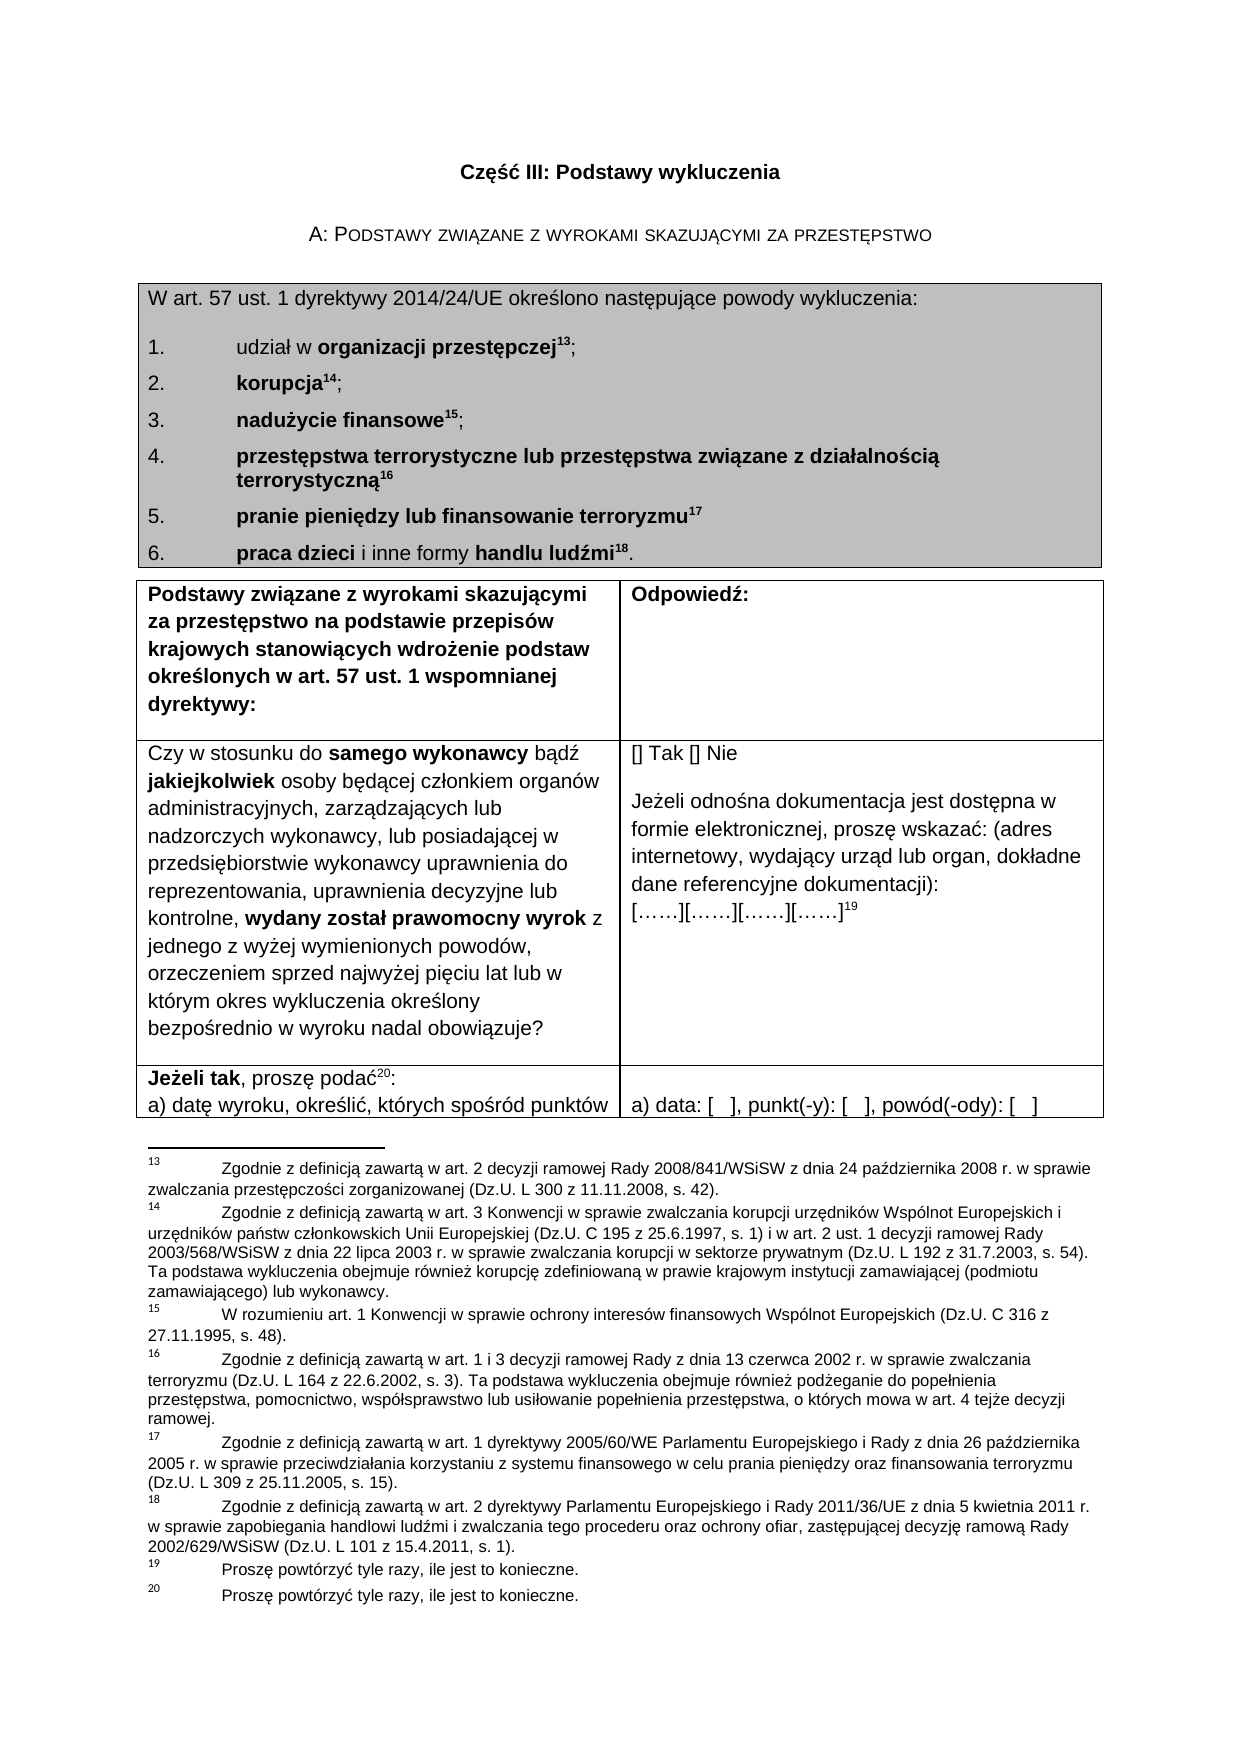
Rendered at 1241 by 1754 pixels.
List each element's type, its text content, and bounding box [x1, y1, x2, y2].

table_header Odpowiedź: [621, 581, 1103, 740]
title A: Podstawy związane z wyrokami skazującymi za przestępstwo [148, 222, 1093, 246]
title Część III: Podstawy wykluczenia [148, 160, 1093, 184]
table_cell a) data: [ ], punkt(-y): [ ], powód(-ody): [ ] b) [……] c) długość okresu wykluczenia [……] oraz punkt(-y), którego(-ych) to dotyczy. Jeżeli odnośna dokumentacja jest dostępna w formie elektronicznej, proszę wskazać: (adres internetowy, wydający urząd lub organ, dokładne dane referencyjne dokumentacji): [……][……][……][……] [621, 1066, 1103, 1117]
text korupcja; [139, 368, 1101, 395]
list udział w organizacji przestępczej; [139, 331, 1101, 358]
table_cell Jeżeli tak, proszę podać: a) datę wyroku, określić, których spośród punktów 1–6 on dotyczy, oraz podać powód(-ody) skazania; b) wskazać, kto został skazany [ ]; c) w zakresie, w jakim zostało to bezpośrednio ustalone w wyroku: [137, 1066, 619, 1117]
text nadużycie finansowe; [139, 404, 1101, 431]
table_cell [] Tak [] Nie Jeżeli odnośna dokumentacja jest dostępna w formie elektronicznej, proszę wskazać: (adres internetowy, wydający urząd lub organ, dokładne dane referencyjne dokumentacji): [……][……][……][……] [621, 741, 1103, 1065]
text pranie pieniędzy lub finansowanie terroryzmu [139, 501, 1101, 528]
text praca dzieci i inne formy handlu ludźmi. [139, 538, 1101, 567]
table_cell Czy w stosunku do samego wykonawcy bądź jakiejkolwiek osoby będącej członkiem organów administracyjnych, zarządzających lub nadzorczych wykonawcy, lub posiadającej w przedsiębiorstwie wykonawcy uprawnienia do reprezentowania, uprawnienia decyzyjne lub kontrolne, wydany został prawomocny wyrok z jednego z wyżej wymienionych powodów, orzeczeniem sprzed najwyżej pięciu lat lub w którym okres wykluczenia określony bezpośrednio w wyroku nadal obowiązuje? [137, 741, 619, 1065]
table_header Podstawy związane z wyrokami skazującymi za przestępstwo na podstawie przepisów krajowych stanowiących wdrożenie podstaw określonych w art. 57 ust. 1 wspomnianej dyrektywy: [137, 581, 619, 740]
text przestępstwa terrorystyczne lub przestępstwa związane z działalnością terrorystyczną [139, 441, 1101, 492]
text W art. 57 ust. 1 dyrektywy 2014/24/UE określono następujące powody wykluczenia: [139, 284, 1101, 310]
